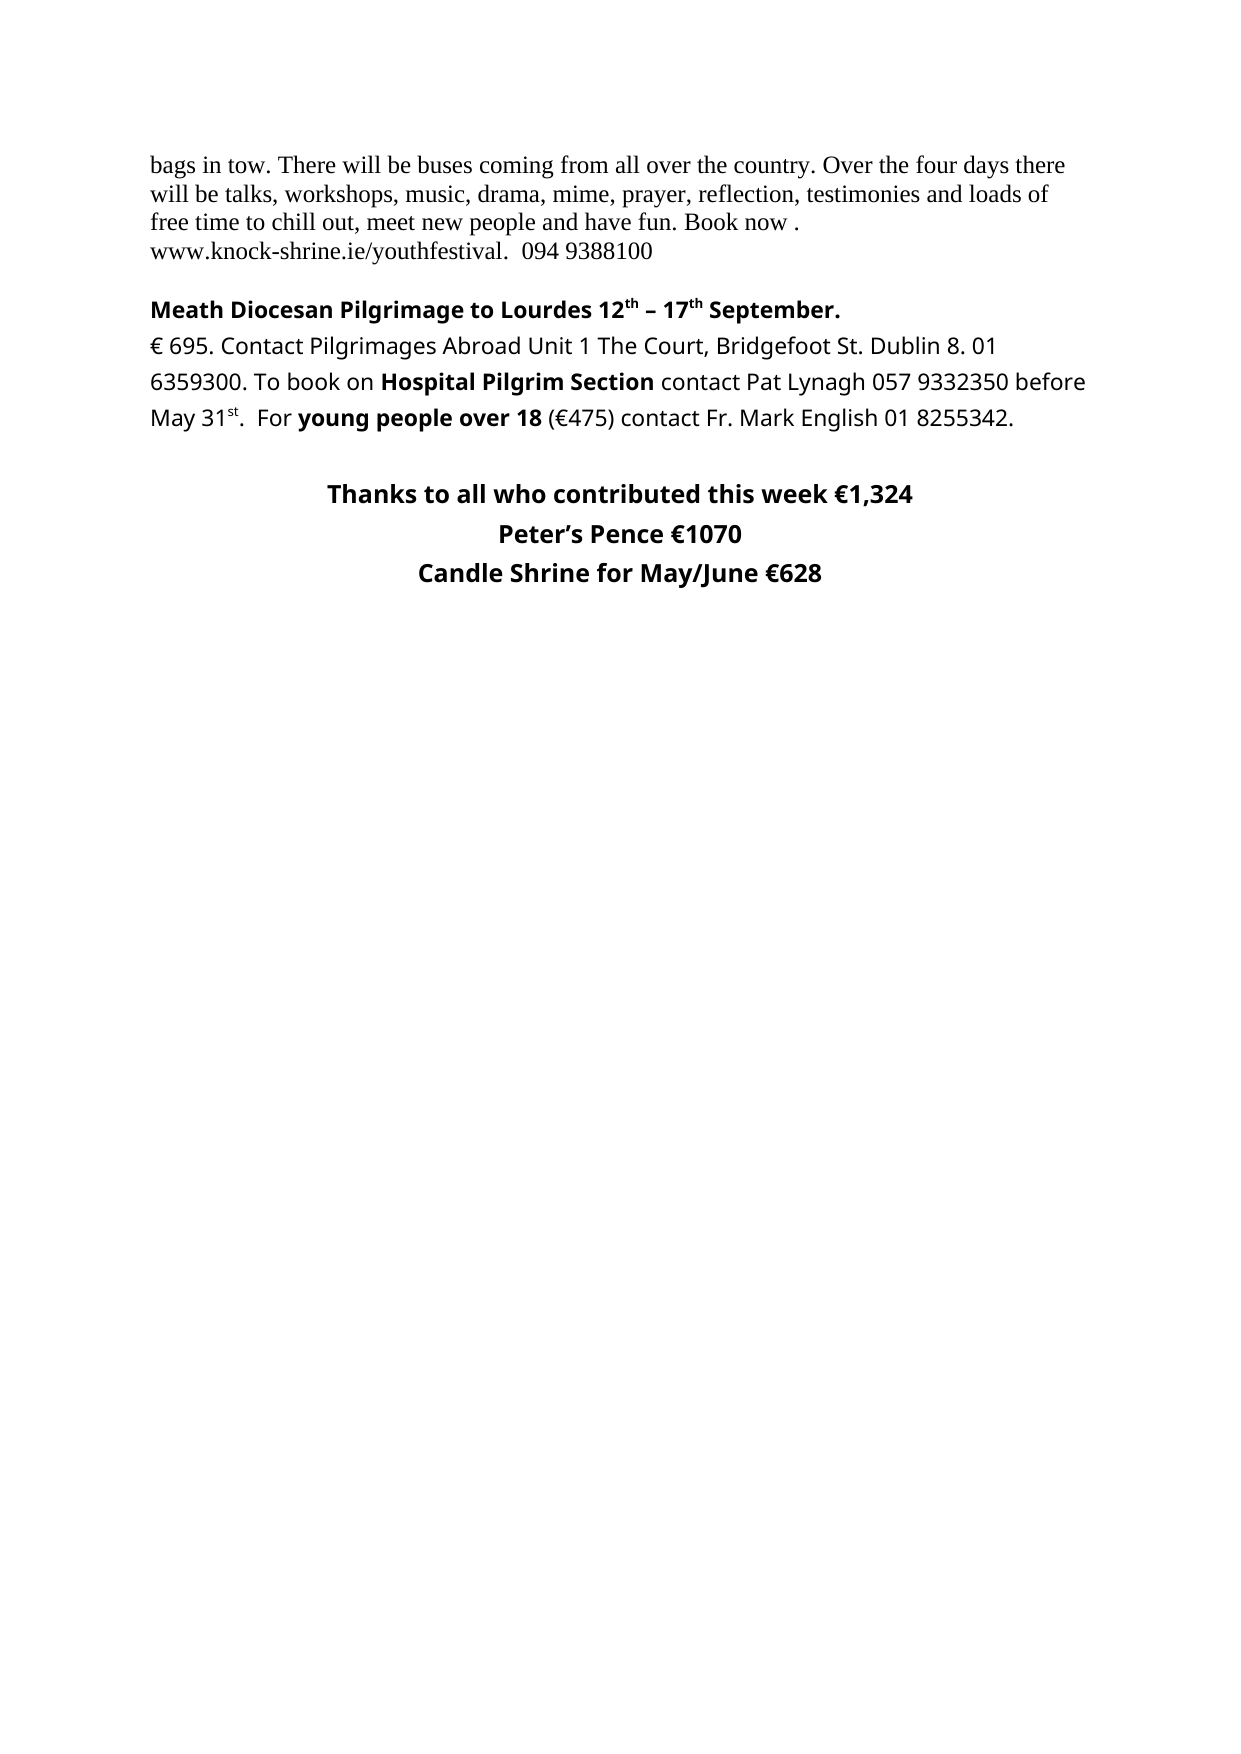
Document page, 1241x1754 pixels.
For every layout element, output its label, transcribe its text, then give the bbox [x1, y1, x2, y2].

text Peter’s Pence €1070 [150, 516, 1090, 550]
text Meath Diocesan Pilgrimage to Lourdes 12th – 17th September. [150, 294, 1090, 325]
text Thanks to all who contributed this week €1,324 [150, 477, 1090, 511]
text Candle Shrine for May/June €628 [150, 555, 1090, 589]
text € 695. Contact Pilgrimages Abroad Unit 1 The Court, Bridgefoot St. Dublin 8. 01 6359300. To book on Hospital Pilgrim Section contact Pat Lynagh 057 9332350 before May 31st. For young people over 18 (€475) contact Fr. Mark English 01 8255342. [150, 330, 1090, 433]
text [150, 150, 1090, 265]
